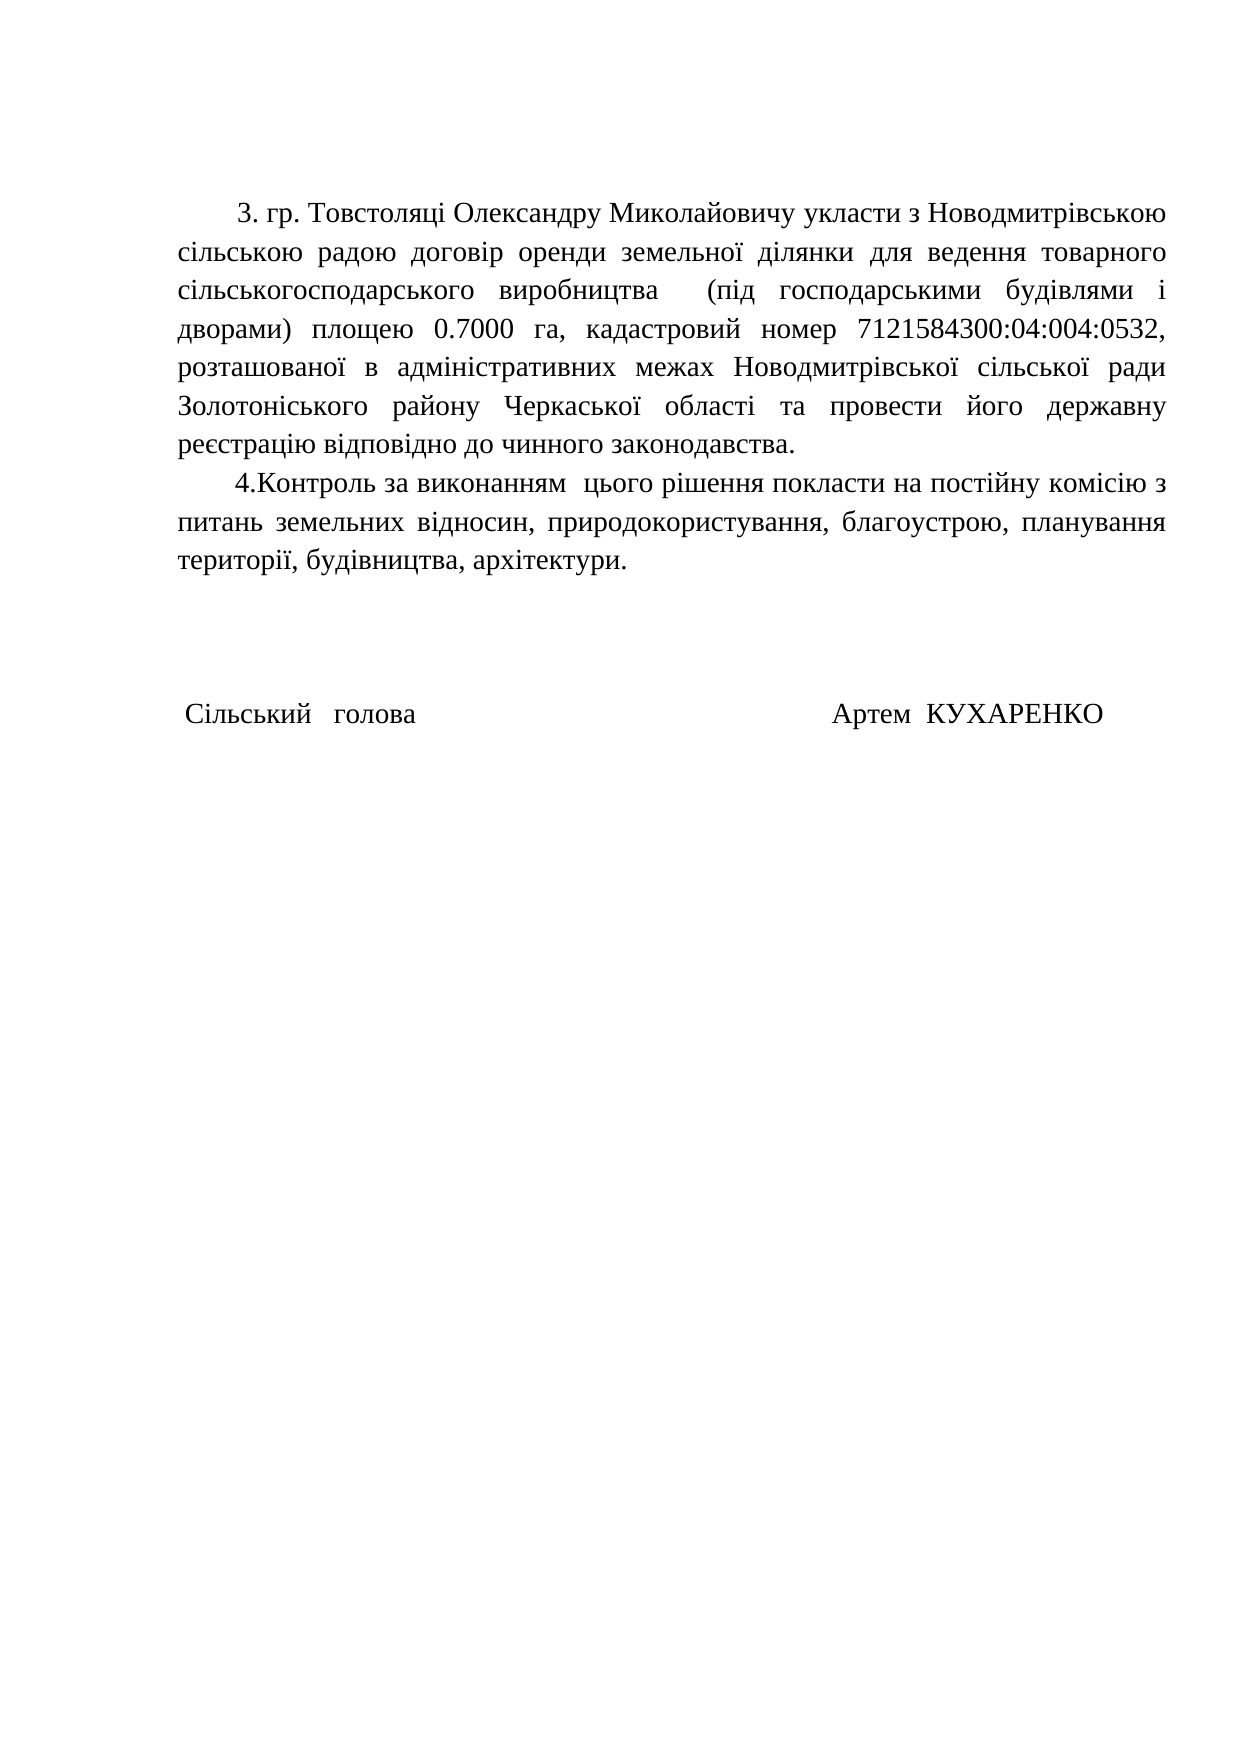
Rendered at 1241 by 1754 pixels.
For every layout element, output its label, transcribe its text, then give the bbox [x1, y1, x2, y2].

text Сільський голова Артем КУХАРЕНКО [177, 696, 1152, 730]
text 4.Контроль за виконанням цього рішення покласти на постійну комісію з питань земельних відносин, природокористування, благоустрою, планування території, будівництва, архітектури. [177, 465, 1167, 576]
text 3. гр. Товстоляці Олександру Миколайовичу укласти з Новодмитрівською сільською радою договір оренди земельної ділянки для ведення товарного сільськогосподарського виробництва (під господарськими будівлями і дворами) площею 0.7000 га, кадастровий номер 7121584300:04:004:0532, розташованої в адміністративних межах Новодмитрівської сільської ради Золотоніського району Черкаської області та провести його державну реєстрацію відповідно до чинного законодавства. [177, 195, 1167, 460]
